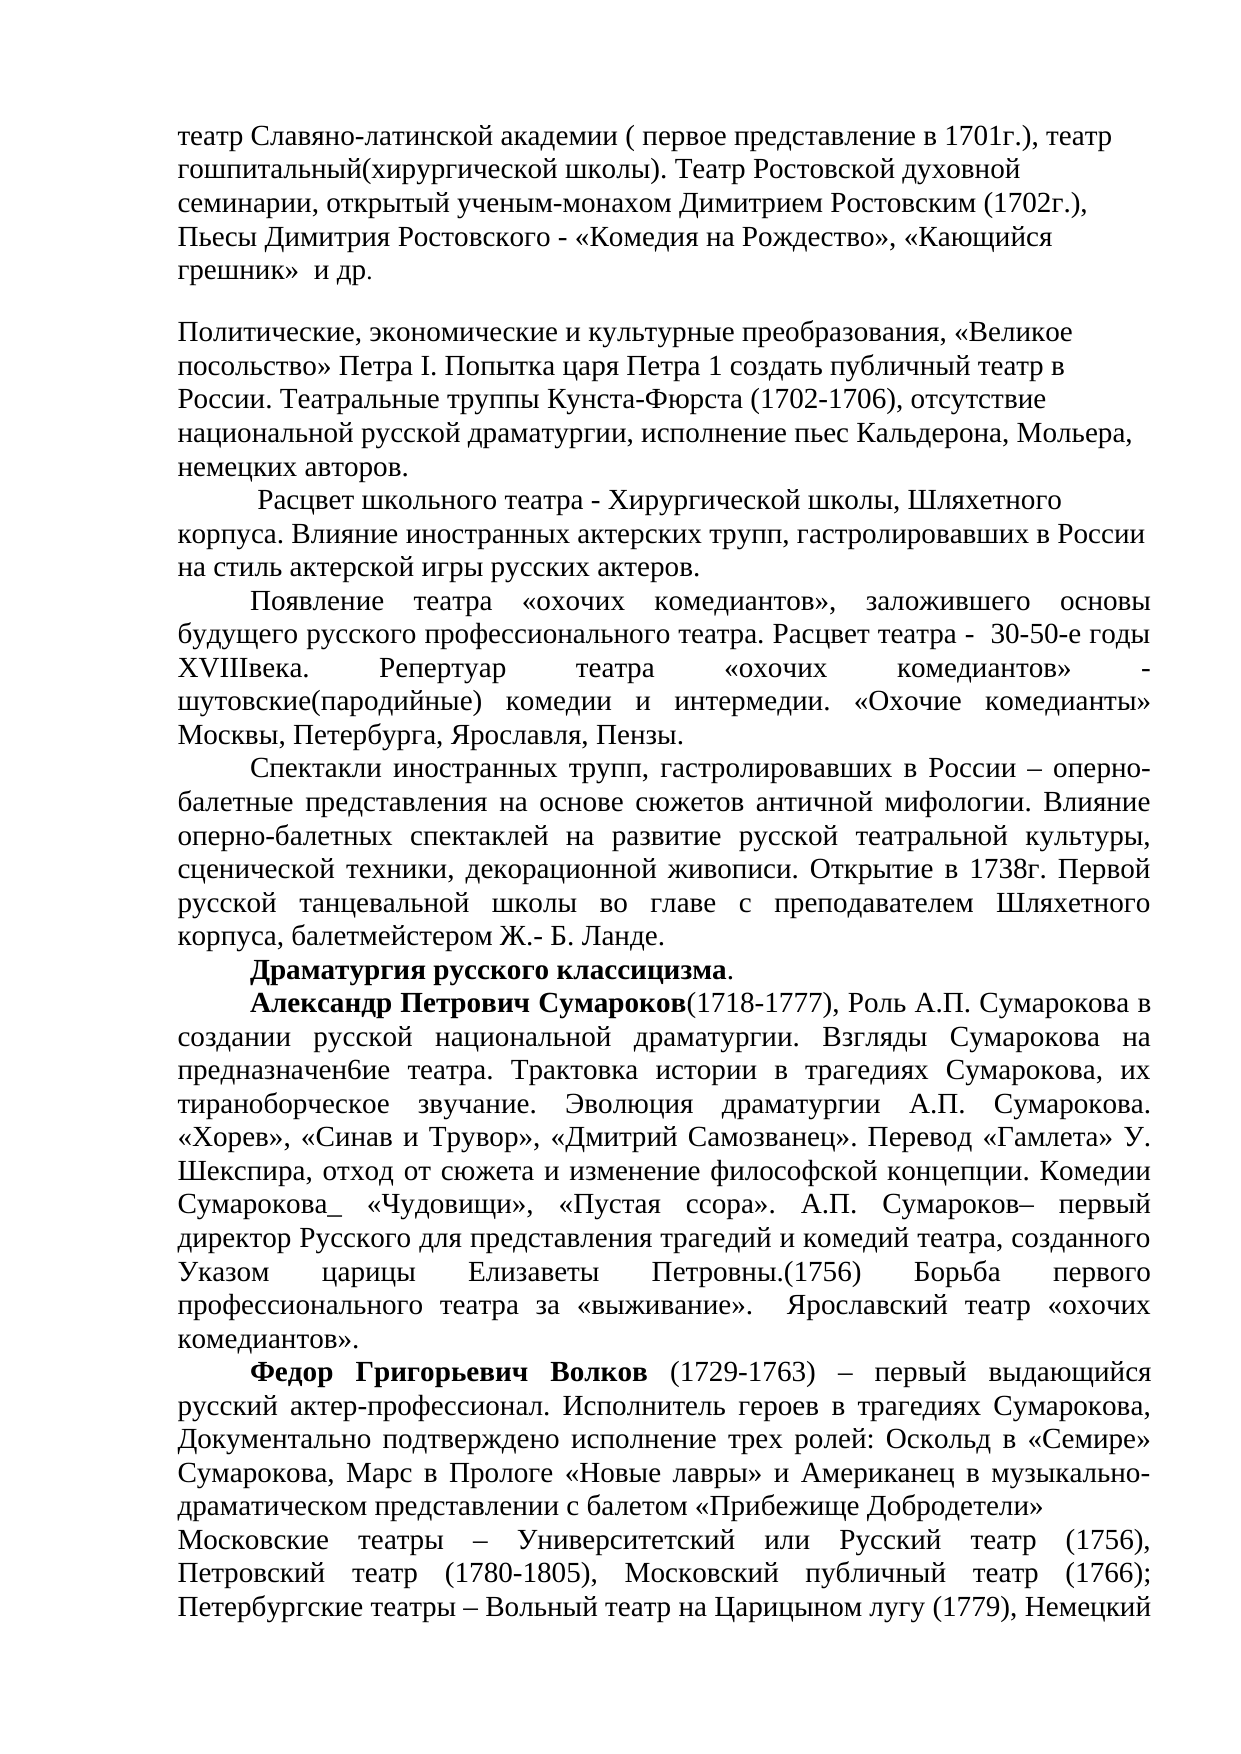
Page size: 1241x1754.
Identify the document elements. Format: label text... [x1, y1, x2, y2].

text Драматургия русского классицизма. [177, 952, 1152, 985]
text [177, 118, 1152, 286]
text Федор Григорьевич Волков (1729-1763) – первый выдающийся русский актер-профессионал. Исполнитель героев в трагедиях Сумарокова, Документально подтверждено исполнение трех ролей: Оскольд в «Семире» Сумарокова, Марс в Прологе «Новые лавры» и Американец в музыкально-драматическом представлении с балетом «Прибежище Добродетели» [177, 1354, 1152, 1522]
text Политические, экономические и культурные преобразования, «Великое посольство» Петра I. Попытка царя Петра 1 создать публичный театр в России. Театральные труппы Кунста-Фюрста (1702-1706), отсутствие национальной русской драматургии, исполнение пьес Кальдерона, Мольера, немецких авторов. [177, 314, 1152, 482]
text Спектакли иностранных трупп, гастролировавших в России – оперно-балетные представления на основе сюжетов античной мифологии. Влияние оперно-балетных спектаклей на развитие русской театральной культуры, сценической техники, декорационной живописи. Открытие в 1738г. Первой русской танцевальной школы во главе с преподавателем Шляхетного корпуса, балетмейстером Ж.- Б. Ланде. [177, 751, 1152, 952]
text Расцвет школьного театра - Хирургической школы, Шляхетного корпуса. Влияние иностранных актерских трупп, гастролировавших в России на стиль актерской игры русских актеров. [177, 482, 1152, 583]
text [177, 1522, 1152, 1623]
text Появление театра «охочих комедиантов», заложившего основы будущего русского профессионального театра. Расцвет театра - 30-50-е годы XVIIIвека. Репертуар театра «охочих комедиантов» - шутовские(пародийные) комедии и интермедии. «Охочие комедианты» Москвы, Петербурга, Ярославля, Пензы. [177, 583, 1152, 751]
text Александр Петрович Сумароков(1718-1777), Роль А.П. Сумарокова в создании русской национальной драматургии. Взгляды Сумарокова на предназначен6ие театра. Трактовка истории в трагедиях Сумарокова, их тираноборческое звучание. Эволюция драматургии А.П. Сумарокова. «Хорев», «Синав и Трувор», «Дмитрий Самозванец». Перевод «Гамлета» У. Шекспира, отход от сюжета и изменение философской концепции. Комедии Сумарокова_ «Чудовищи», «Пустая ссора». А.П. Сумароков– первый директор Русского для представления трагедий и комедий театра, созданного Указом царицы Елизаветы Петровны.(1756) Борьба первого профессионального театра за «выживание». Ярославский театр «охочих комедиантов». [177, 985, 1152, 1354]
